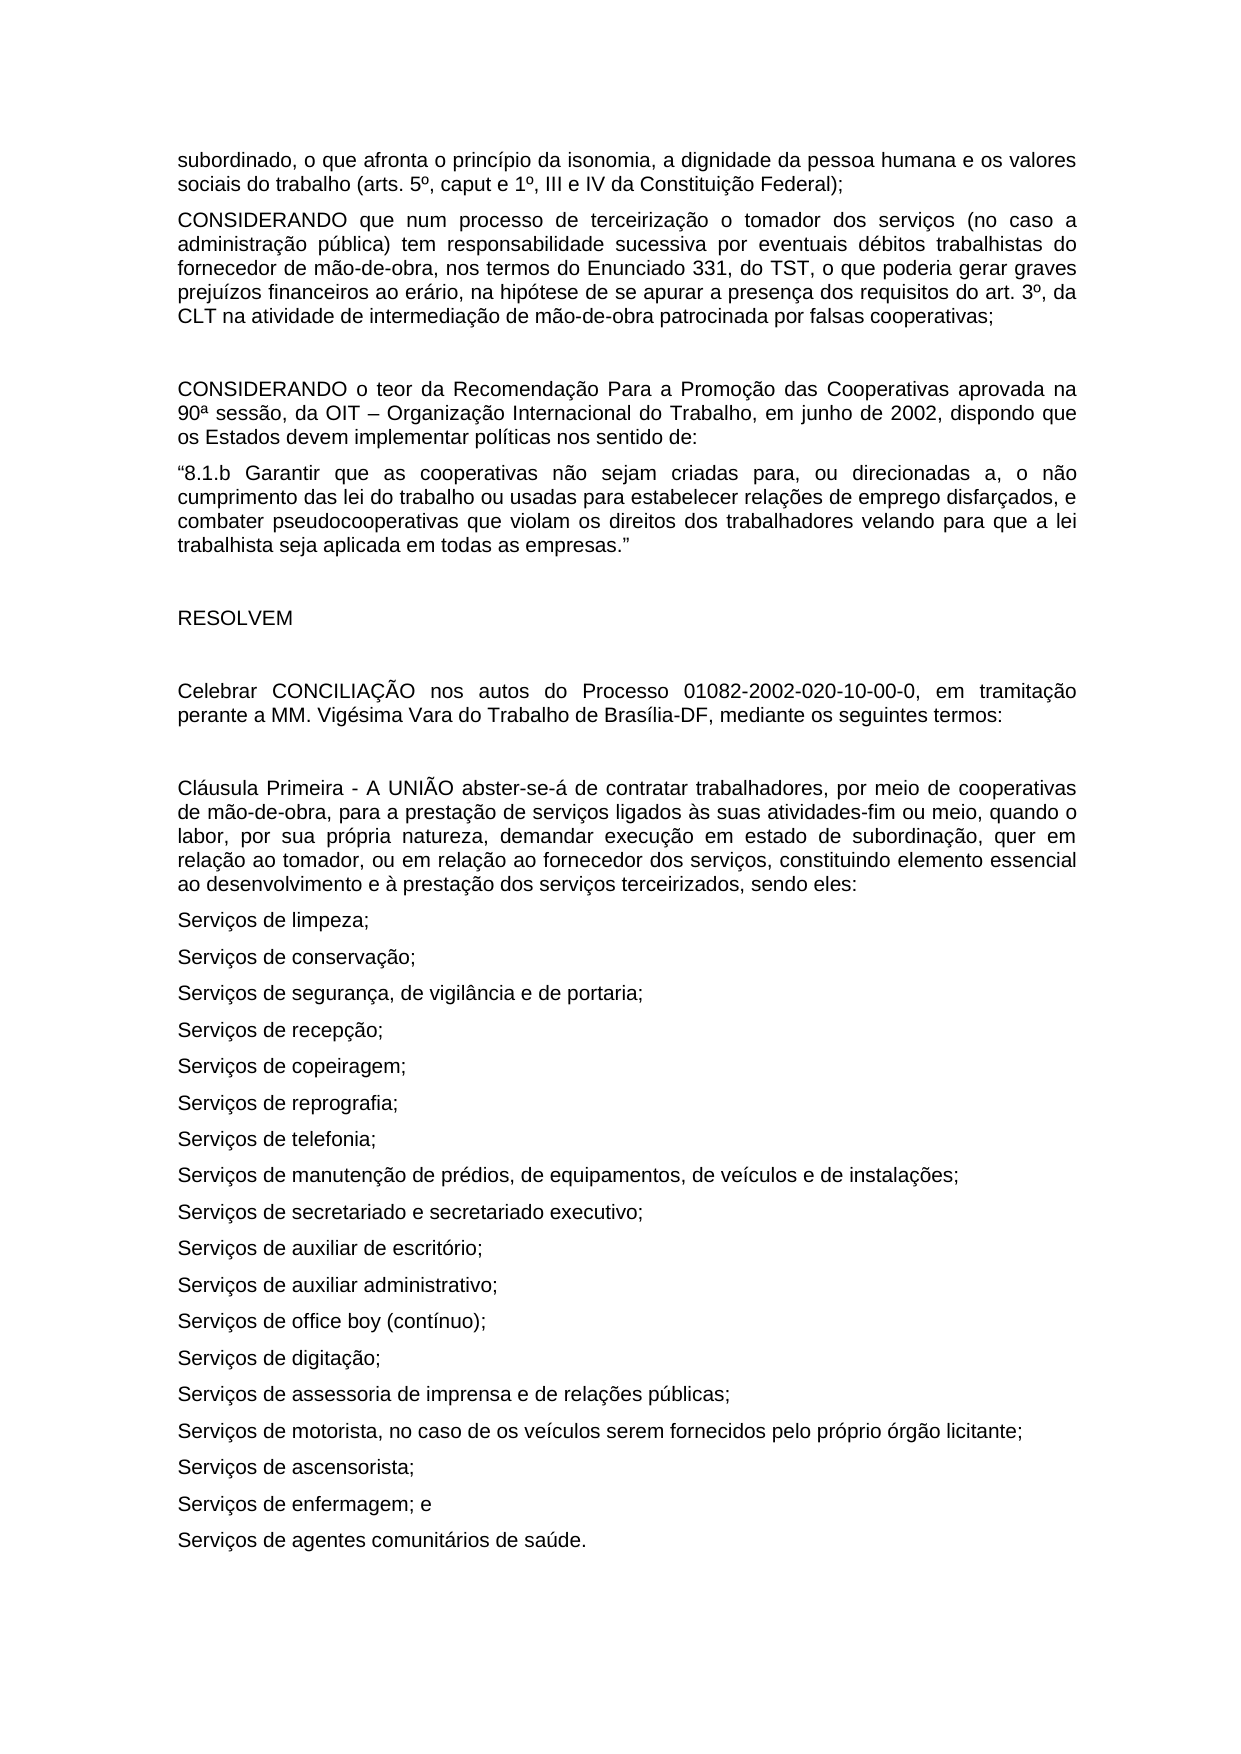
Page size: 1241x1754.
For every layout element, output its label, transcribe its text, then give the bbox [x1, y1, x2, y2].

text Serviços de digitação; [177, 1346, 1078, 1369]
text Serviços de enfermagem; e [177, 1491, 1078, 1515]
text Serviços de office boy (contínuo); [177, 1309, 1078, 1333]
text CONSIDERANDO o teor da Recomendação Para a Promoção das Cooperativas aprovada na 90ª sessão, da OIT – Organização Internacional do Trabalho, em junho de 2002, dispondo que os Estados devem implementar políticas nos sentido de: [177, 377, 1078, 449]
text Serviços de recepção; [177, 1017, 1078, 1041]
text Serviços de assessoria de imprensa e de relações públicas; [177, 1382, 1078, 1406]
text RESOLVEM [177, 606, 1078, 630]
text Serviços de secretariado e secretariado executivo; [177, 1200, 1078, 1224]
text Serviços de reprografia; [177, 1090, 1078, 1114]
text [177, 148, 1078, 196]
text Serviços de copeiragem; [177, 1054, 1078, 1078]
text Serviços de auxiliar de escritório; [177, 1236, 1078, 1260]
text Serviços de auxiliar administrativo; [177, 1273, 1078, 1297]
text Serviços de agentes comunitários de saúde. [177, 1528, 1078, 1552]
text Serviços de conservação; [177, 944, 1078, 968]
text Serviços de limpeza; [177, 908, 1078, 932]
text Serviços de segurança, de vigilância e de portaria; [177, 981, 1078, 1005]
text Serviços de manutenção de prédios, de equipamentos, de veículos e de instalações; [177, 1163, 1078, 1187]
text Celebrar CONCILIAÇÃO nos autos do Processo 01082-2002-020-10-00-0, em tramitação perante a MM. Vigésima Vara do Trabalho de Brasília-DF, mediante os seguintes termos: [177, 679, 1078, 727]
text Serviços de motorista, no caso de os veículos serem fornecidos pelo próprio órgão licitante; [177, 1418, 1078, 1442]
text “8.1.b Garantir que as cooperativas não sejam criadas para, ou direcionadas a, o não cumprimento das lei do trabalho ou usadas para estabelecer relações de emprego disfarçados, e combater pseudocooperativas que violam os direitos dos trabalhadores velando para que a lei trabalhista seja aplicada em todas as empresas.” [177, 461, 1078, 557]
text Serviços de ascensorista; [177, 1455, 1078, 1479]
text Cláusula Primeira - A UNIÃO abster-se-á de contratar trabalhadores, por meio de cooperativas de mão-de-obra, para a prestação de serviços ligados às suas atividades-fim ou meio, quando o labor, por sua própria natureza, demandar execução em estado de subordinação, quer em relação ao tomador, ou em relação ao fornecedor dos serviços, constituindo elemento essencial ao desenvolvimento e à prestação dos serviços terceirizados, sendo eles: [177, 776, 1078, 896]
text Serviços de telefonia; [177, 1127, 1078, 1151]
text CONSIDERANDO que num processo de terceirização o tomador dos serviços (no caso a administração pública) tem responsabilidade sucessiva por eventuais débitos trabalhistas do fornecedor de mão-de-obra, nos termos do Enunciado 331, do TST, o que poderia gerar graves prejuízos financeiros ao erário, na hipótese de se apurar a presença dos requisitos do art. 3º, da CLT na atividade de intermediação de mão-de-obra patrocinada por falsas cooperativas; [177, 208, 1078, 328]
